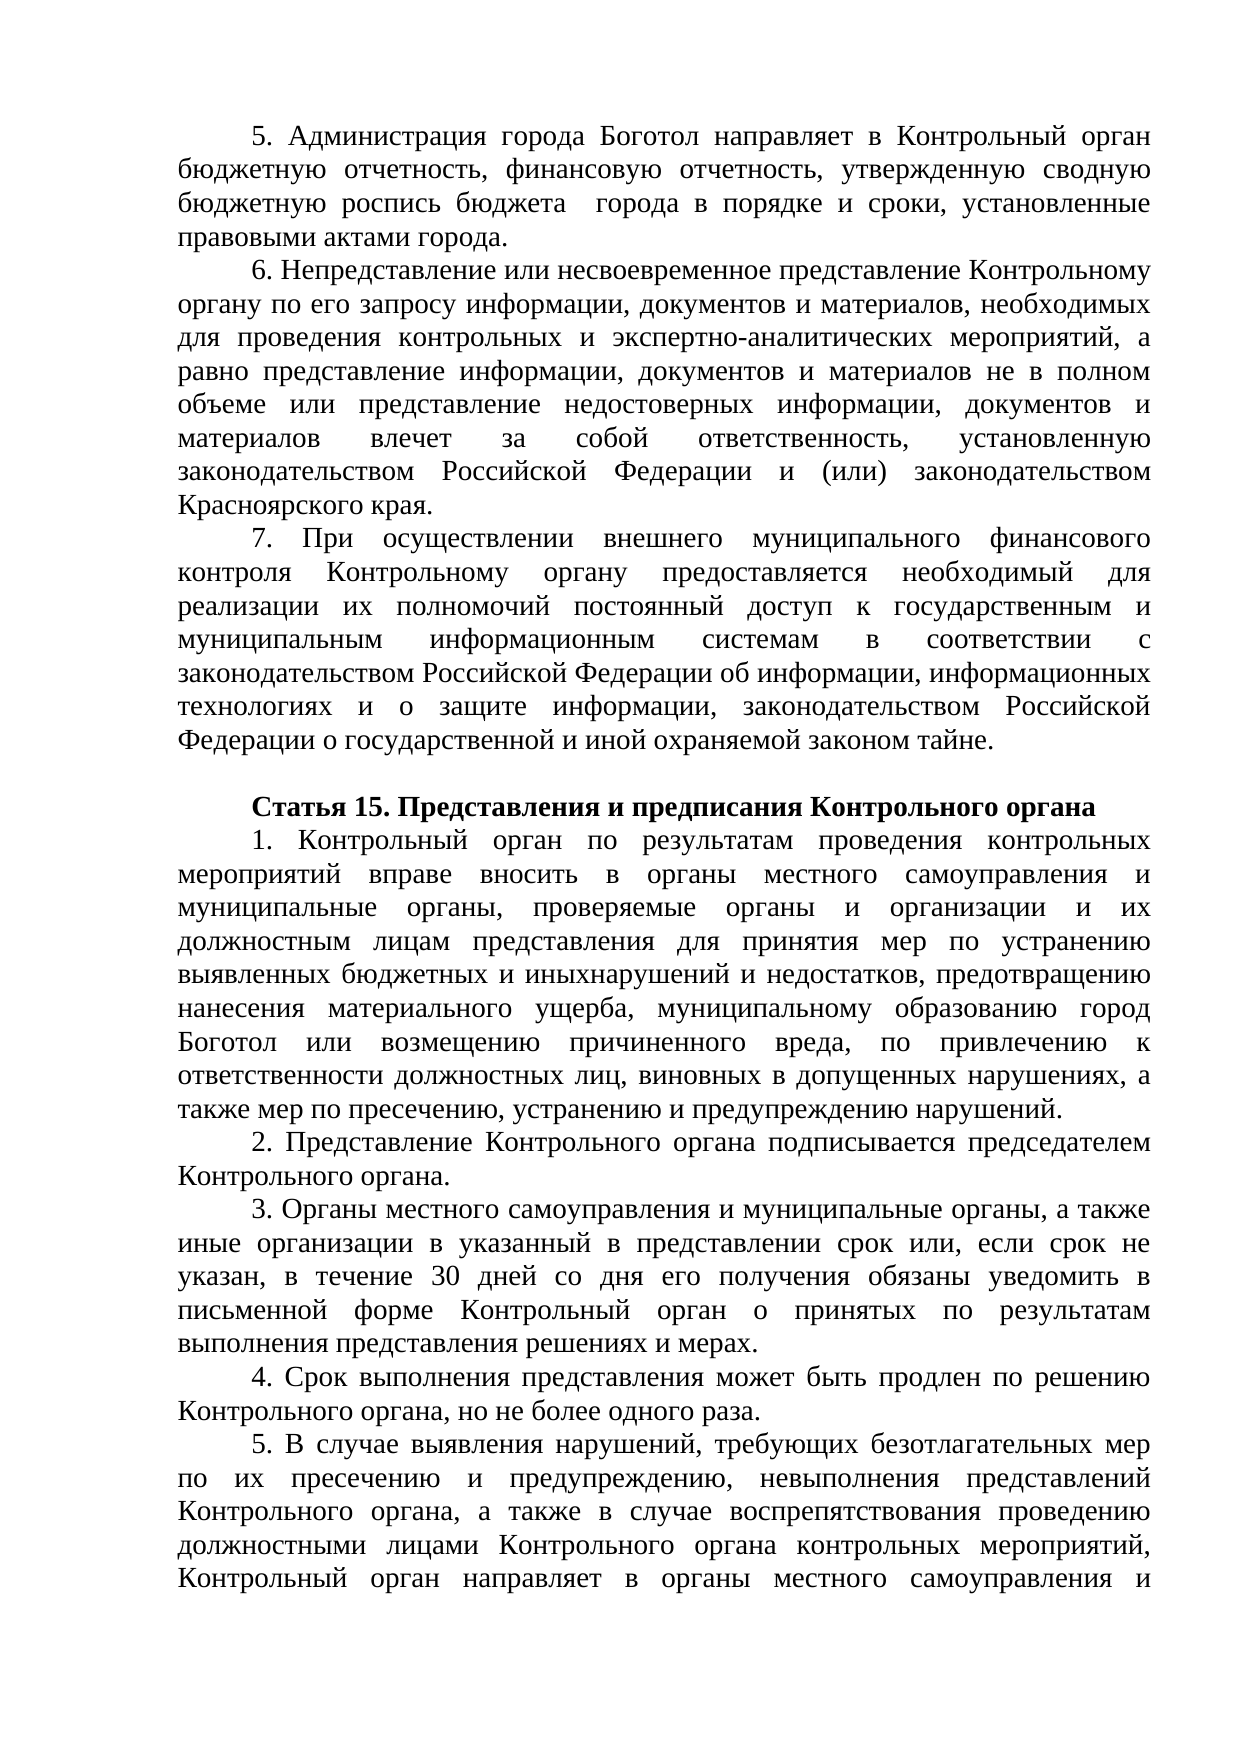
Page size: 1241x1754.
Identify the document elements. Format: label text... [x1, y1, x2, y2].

text 6. Непредставление или несвоевременное представление Контрольному органу по его запросу информации, документов и материалов, необходимых для проведения контрольных и экспертно-аналитических мероприятий, а равно представление информации, документов и материалов не в полном объеме или представление недостоверных информации, документов и материалов влечет за собой ответственность, установленную законодательством Российской Федерации и (или) законодательством Красноярского края. [177, 252, 1152, 521]
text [177, 1426, 1152, 1594]
text 5. Администрация города Боготол направляет в Контрольный орган бюджетную отчетность, финансовую отчетность, утвержденную сводную бюджетную роспись бюджета города в порядке и сроки, установленные правовыми актами города. [177, 118, 1152, 252]
text Статья 15. Представления и предписания Контрольного органа [177, 789, 1152, 822]
text 7. При осуществлении внешнего муниципального финансового контроля Контрольному органу предоставляется необходимый для реализации их полномочий постоянный доступ к государственным и муниципальным информационным системам в соответствии с законодательством Российской Федерации об информации, информационных технологиях и о защите информации, законодательством Российской Федерации о государственной и иной охраняемой законом тайне. [177, 521, 1152, 755]
text 3. Органы местного самоуправления и муниципальные органы, а также иные организации в указанный в представлении срок или, если срок не указан, в течение 30 дней со дня его получения обязаны уведомить в письменной форме Контрольный орган о принятых по результатам выполнения представления решениях и мерах. [177, 1191, 1152, 1359]
text 1. Контрольный орган по результатам проведения контрольных мероприятий вправе вносить в органы местного самоуправления и муниципальные органы, проверяемые органы и организации и их должностным лицам представления для принятия мер по устранению выявленных бюджетных и иныхнарушений и недостатков, предотвращению нанесения материального ущерба, муниципальному образованию город Боготол или возмещению причиненного вреда, по привлечению к ответственности должностных лиц, виновных в допущенных нарушениях, а также мер по пресечению, устранению и предупреждению нарушений. [177, 822, 1152, 1124]
text 4. Срок выполнения представления может быть продлен по решению Контрольного органа, но не более одного раза. [177, 1359, 1152, 1426]
text 2. Представление Контрольного органа подписывается председателем Контрольного органа. [177, 1124, 1152, 1191]
